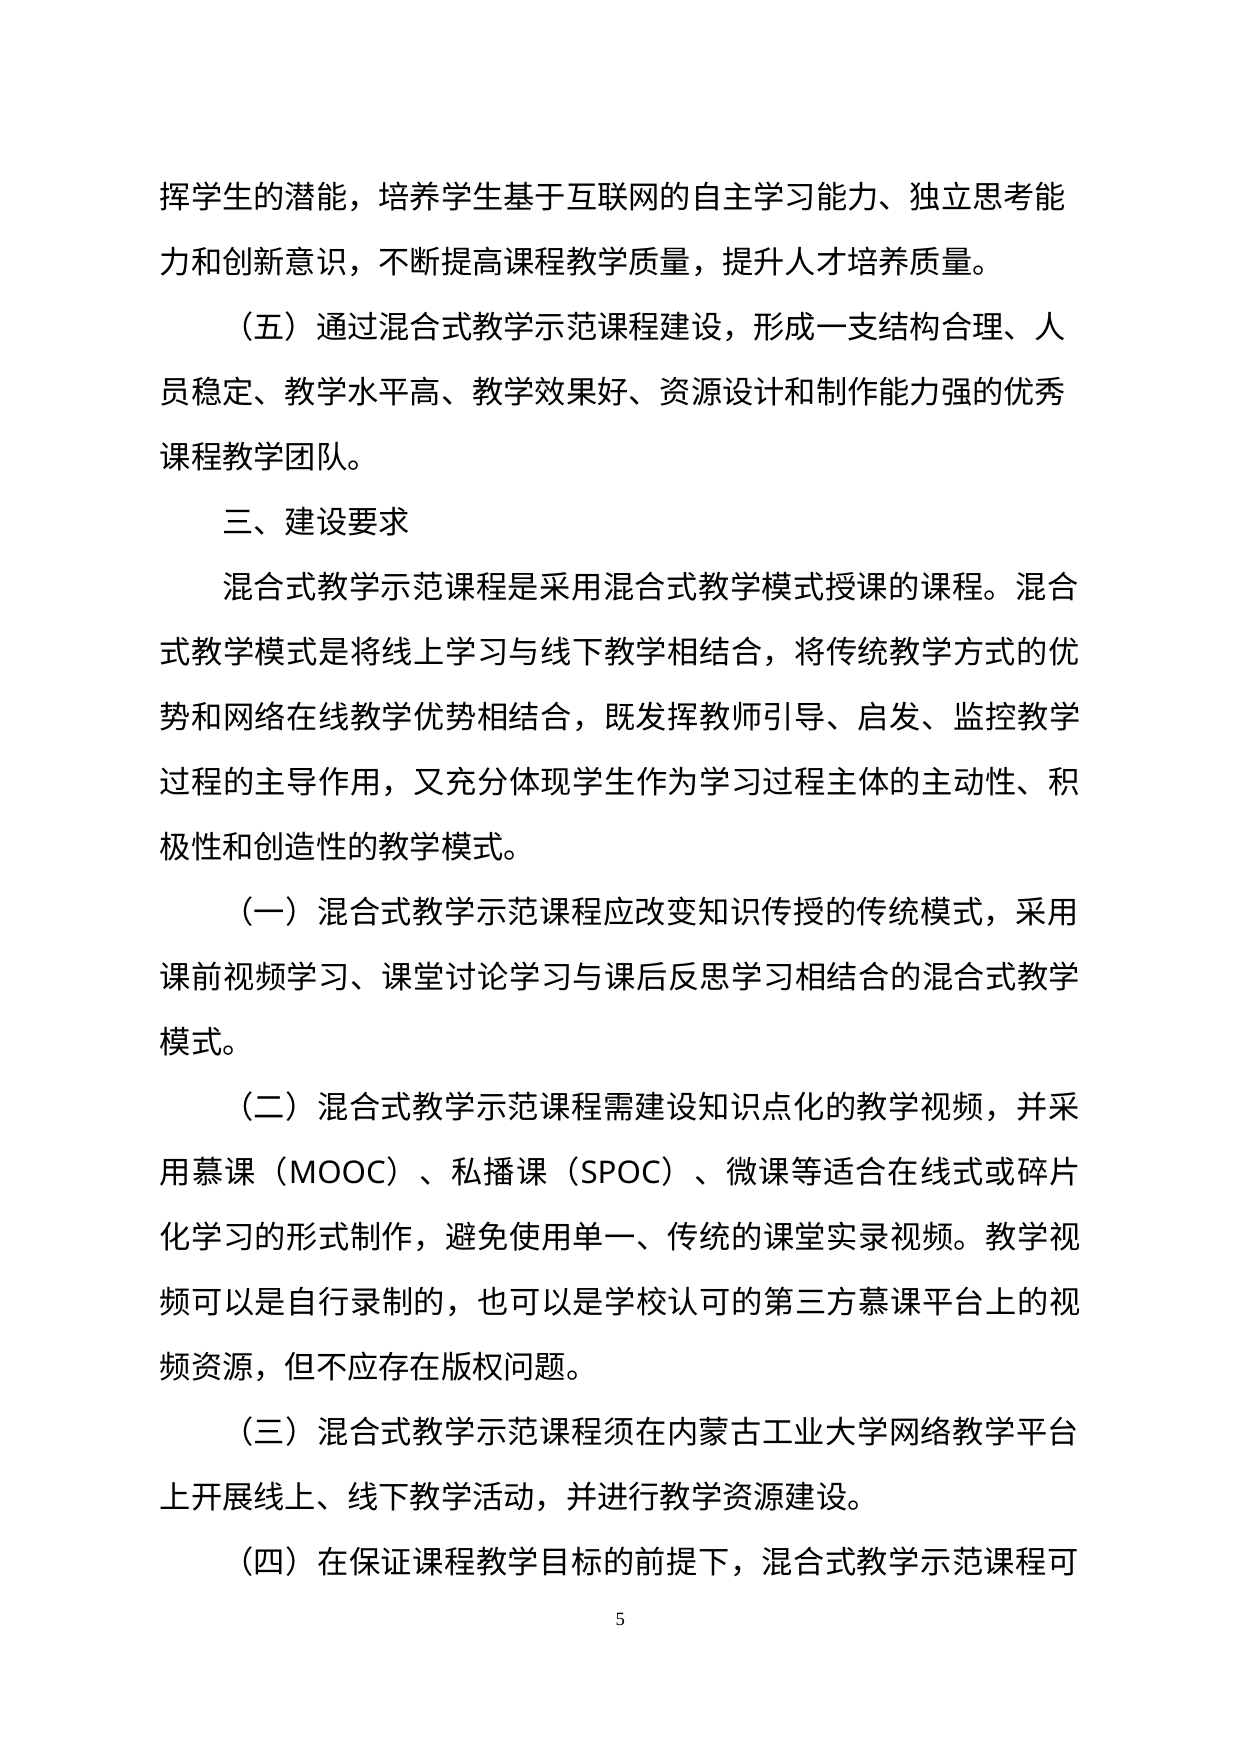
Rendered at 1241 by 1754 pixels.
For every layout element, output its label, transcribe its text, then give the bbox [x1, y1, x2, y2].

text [159, 1527, 1081, 1592]
text 混合式教学示范课程是采用混合式教学模式授课的课程。混合式教学模式是将线上学习与线下教学相结合，将传统教学方式的优势和网络在线教学优势相结合，既发挥教师引导、启发、监控教学过程的主导作用，又充分体现学生作为学习过程主体的主动性、积极性和创造性的教学模式。 [159, 552, 1081, 877]
text 三、建设要求 [159, 487, 1081, 552]
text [159, 162, 1081, 292]
text （五）通过混合式教学示范课程建设，形成一支结构合理、人员稳定、教学水平高、教学效果好、资源设计和制作能力强的优秀课程教学团队。 [159, 292, 1081, 487]
text （二）混合式教学示范课程需建设知识点化的教学视频，并采用慕课（MOOC）、私播课（SPOC）、微课等适合在线式或碎片化学习的形式制作，避免使用单一、传统的课堂实录视频。教学视频可以是自行录制的，也可以是学校认可的第三方慕课平台上的视频资源，但不应存在版权问题。 [159, 1072, 1081, 1397]
text （三）混合式教学示范课程须在内蒙古工业大学网络教学平台上开展线上、线下教学活动，并进行教学资源建设。 [159, 1397, 1081, 1527]
text （一）混合式教学示范课程应改变知识传授的传统模式，采用课前视频学习、课堂讨论学习与课后反思学习相结合的混合式教学模式。 [159, 877, 1081, 1072]
